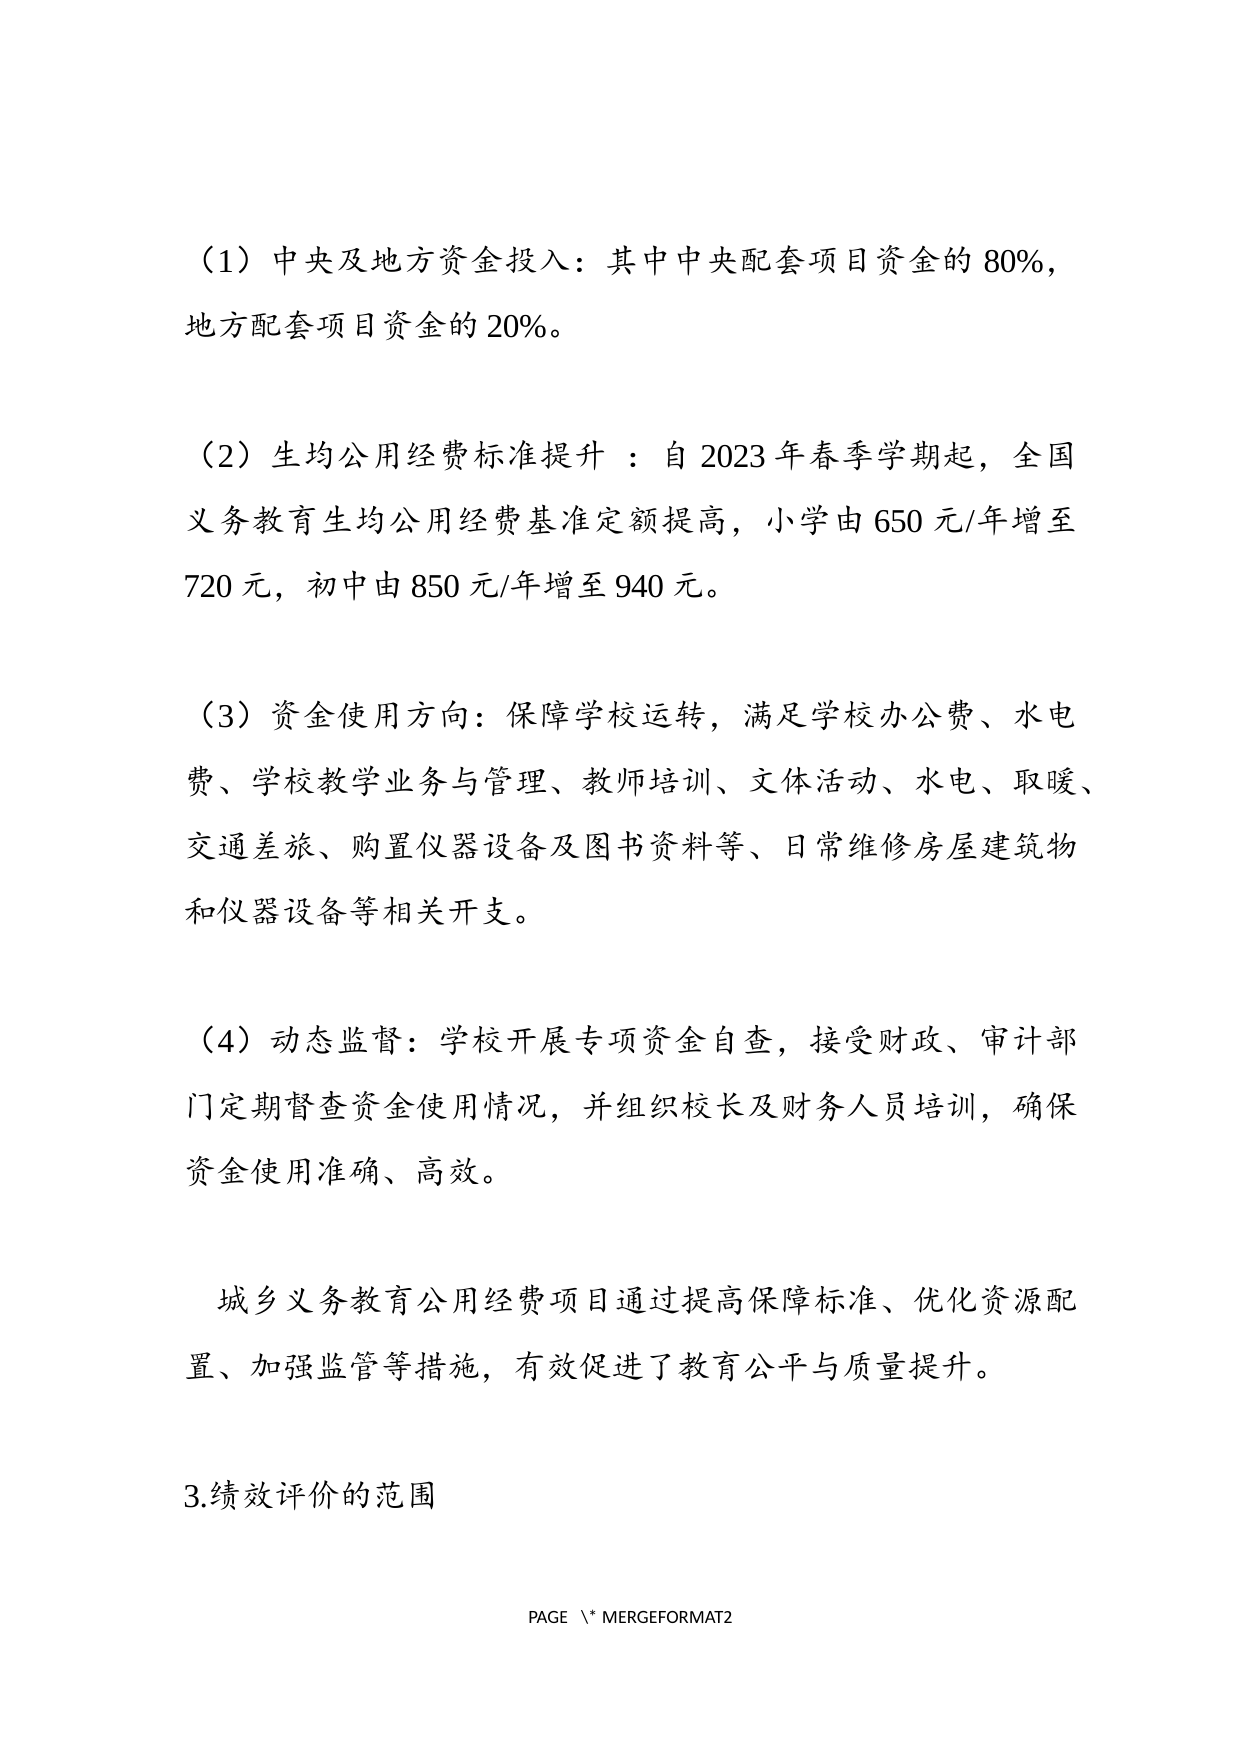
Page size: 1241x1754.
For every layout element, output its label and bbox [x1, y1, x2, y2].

text [183, 162, 1078, 1527]
